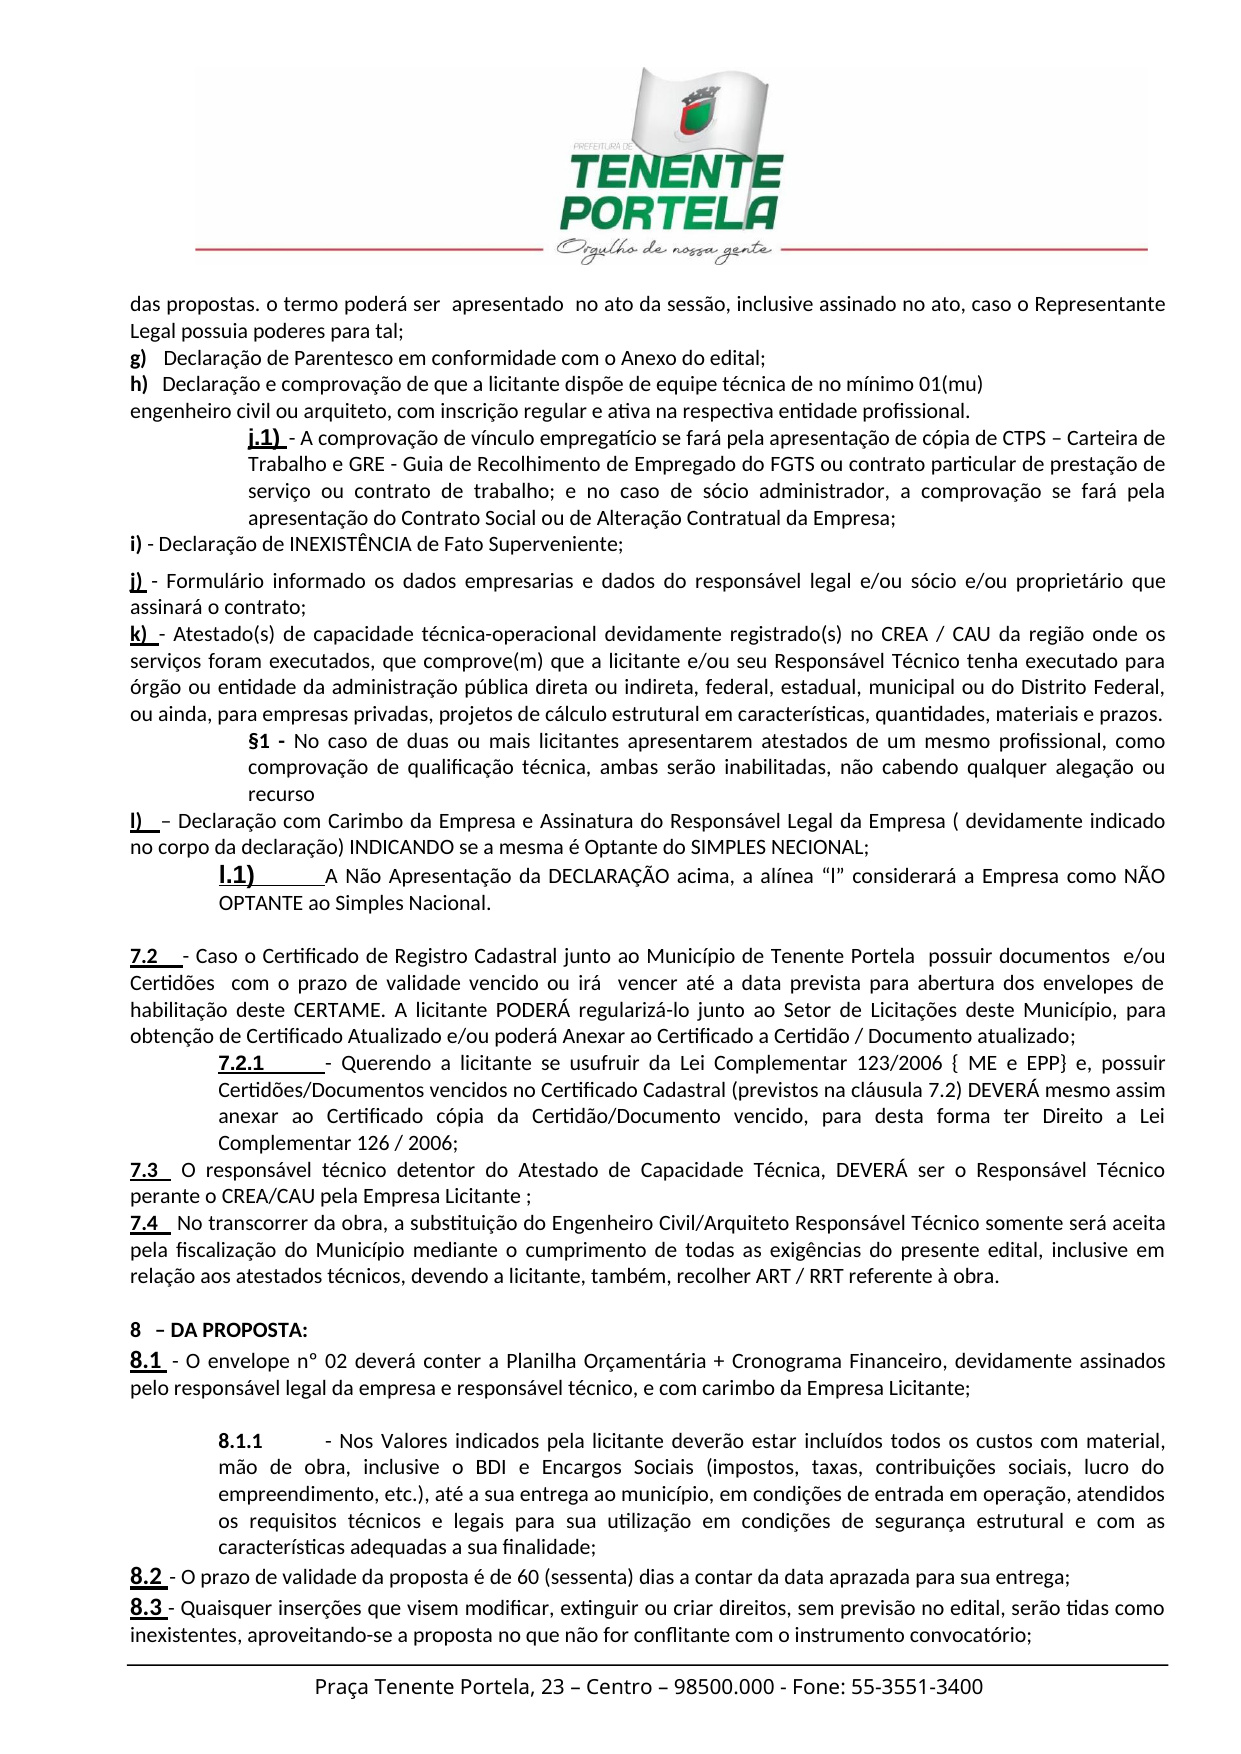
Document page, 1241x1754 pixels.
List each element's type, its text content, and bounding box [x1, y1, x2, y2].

list - O envelope nº 02 deverá conter a Planilha Orçamentária + Cronograma Financeiro, devidamente assinados pelo responsável legal da empresa e responsável técnico, e com carimbo da Empresa Licitante; [129, 1344, 1167, 1401]
subtitle Declaração e comprovação de que a licitante dispõe de equipe técnica de no mínimo 01(mu) [130, 371, 1184, 397]
list O responsável técnico detentor do Atestado de Capacidade Técnica, DEVERÁ ser o Responsável Técnico perante o CREA/CAU pela Empresa Licitante ; [130, 1156, 1167, 1209]
subtitle – DA PROPOSTA: [130, 1316, 1184, 1342]
list A Não Apresentação da DECLARAÇÃO acima, a alínea “l” considerará a Empresa como NÃO OPTANTE ao Simples Nacional. [219, 860, 1166, 916]
list - O prazo de validade da proposta é de 60 (sessenta) dias a contar da data aprazada para sua entrega; [130, 1560, 1166, 1591]
list - Formulário informado os dados empresarias e dados do responsável legal e/ou sócio e/ou proprietário que assinará o contrato; [130, 567, 1167, 620]
list - Atestado(s) de capacidade técnica-operacional devidamente registrado(s) no CREA / CAU da região onde os serviços foram executados, que comprove(m) que a licitante e/ou seu Responsável Técnico tenha executado para órgão ou entidade da administração pública direta ou indireta, federal, estadual, municipal ou do Distrito Federal, ou ainda, para empresas privadas, projetos de cálculo estrutural em características, quantidades, materiais e prazos. [130, 620, 1167, 727]
list No transcorrer da obra, a substituição do Engenheiro Civil/Arquiteto Responsável Técnico somente será aceita pela fiscalização do Município mediante o cumprimento de todas as exigências do presente edital, inclusive em relação aos atestados técnicos, devendo a licitante, também, recolher ART / RRT referente à obra. [130, 1209, 1167, 1289]
list - Nos Valores indicados pela licitante deverão estar incluídos todos os custos com material, mão de obra, inclusive o BDI e Encargos Sociais (impostos, taxas, contribuições sociais, lucro do empreendimento, etc.), até a sua entrega ao município, em condições de entrada em operação, atendidos os requisitos técnicos e legais para sua utilização em condições de segurança estrutural e com as características adequadas a sua finalidade; [218, 1427, 1167, 1560]
list - Quaisquer inserções que visem modificar, extinguir ou criar direitos, sem previsão no edital, serão tidas como inexistentes, aproveitando-se a proposta no que não for conflitante com o instrumento convocatório; [130, 1591, 1167, 1648]
list Declaração de Parentesco em conformidade com o Anexo do edital; [130, 344, 1184, 371]
list - Caso o Certificado de Registro Cadastral junto ao Município de Tenente Portela possuir documentos e/ou Certidões com o prazo de validade vencido ou irá vencer até a data prevista para abertura dos envelopes de habilitação deste CERTAME. A licitante PODERÁ regularizá-lo junto ao Setor de Licitações deste Município, para obtenção de Certificado Atualizado e/ou poderá Anexar ao Certificado a Certidão / Documento atualizado; [130, 942, 1167, 1049]
list - Querendo a licitante se usufruir da Lei Complementar 123/2006 { ME e EPP} e, possuir Certidões/Documentos vencidos no Certificado Cadastral (previstos na cláusula 7.2) DEVERÁ mesmo assim anexar ao Certificado cópia da Certidão/Documento vencido, para desta forma ter Direito a Lei Complementar 126 / 2006; [218, 1049, 1167, 1156]
text i) - Declaração de INEXISTÊNCIA de Fato Superveniente; [130, 531, 1184, 557]
text engenheiro civil ou arquiteto, com inscrição regular e ativa na respectiva entidade profissional. [130, 397, 1184, 424]
text §1 - No caso de duas ou mais licitantes apresentarem atestados de um mesmo profissional, como comprovação de qualificação técnica, ambas serão inabilitadas, não cabendo qualquer alegação ou recurso [248, 727, 1166, 807]
list - A comprovação de vínculo empregatício se fará pela apresentação de cópia de CTPS – Carteira de Trabalho e GRE - Guia de Recolhimento de Empregado do FGTS ou contrato particular de prestação de serviço ou contrato de trabalho; e no caso de sócio administrador, a comprovação se fará pela apresentação do Contrato Social ou de Alteração Contratual da Empresa; [248, 424, 1167, 531]
picture [195, 67, 1148, 265]
list – Declaração com Carimbo da Empresa e Assinatura do Responsável Legal da Empresa ( devidamente indicado no corpo da declaração) INDICANDO se a mesma é Optante do SIMPLES NECIONAL; [130, 807, 1167, 860]
